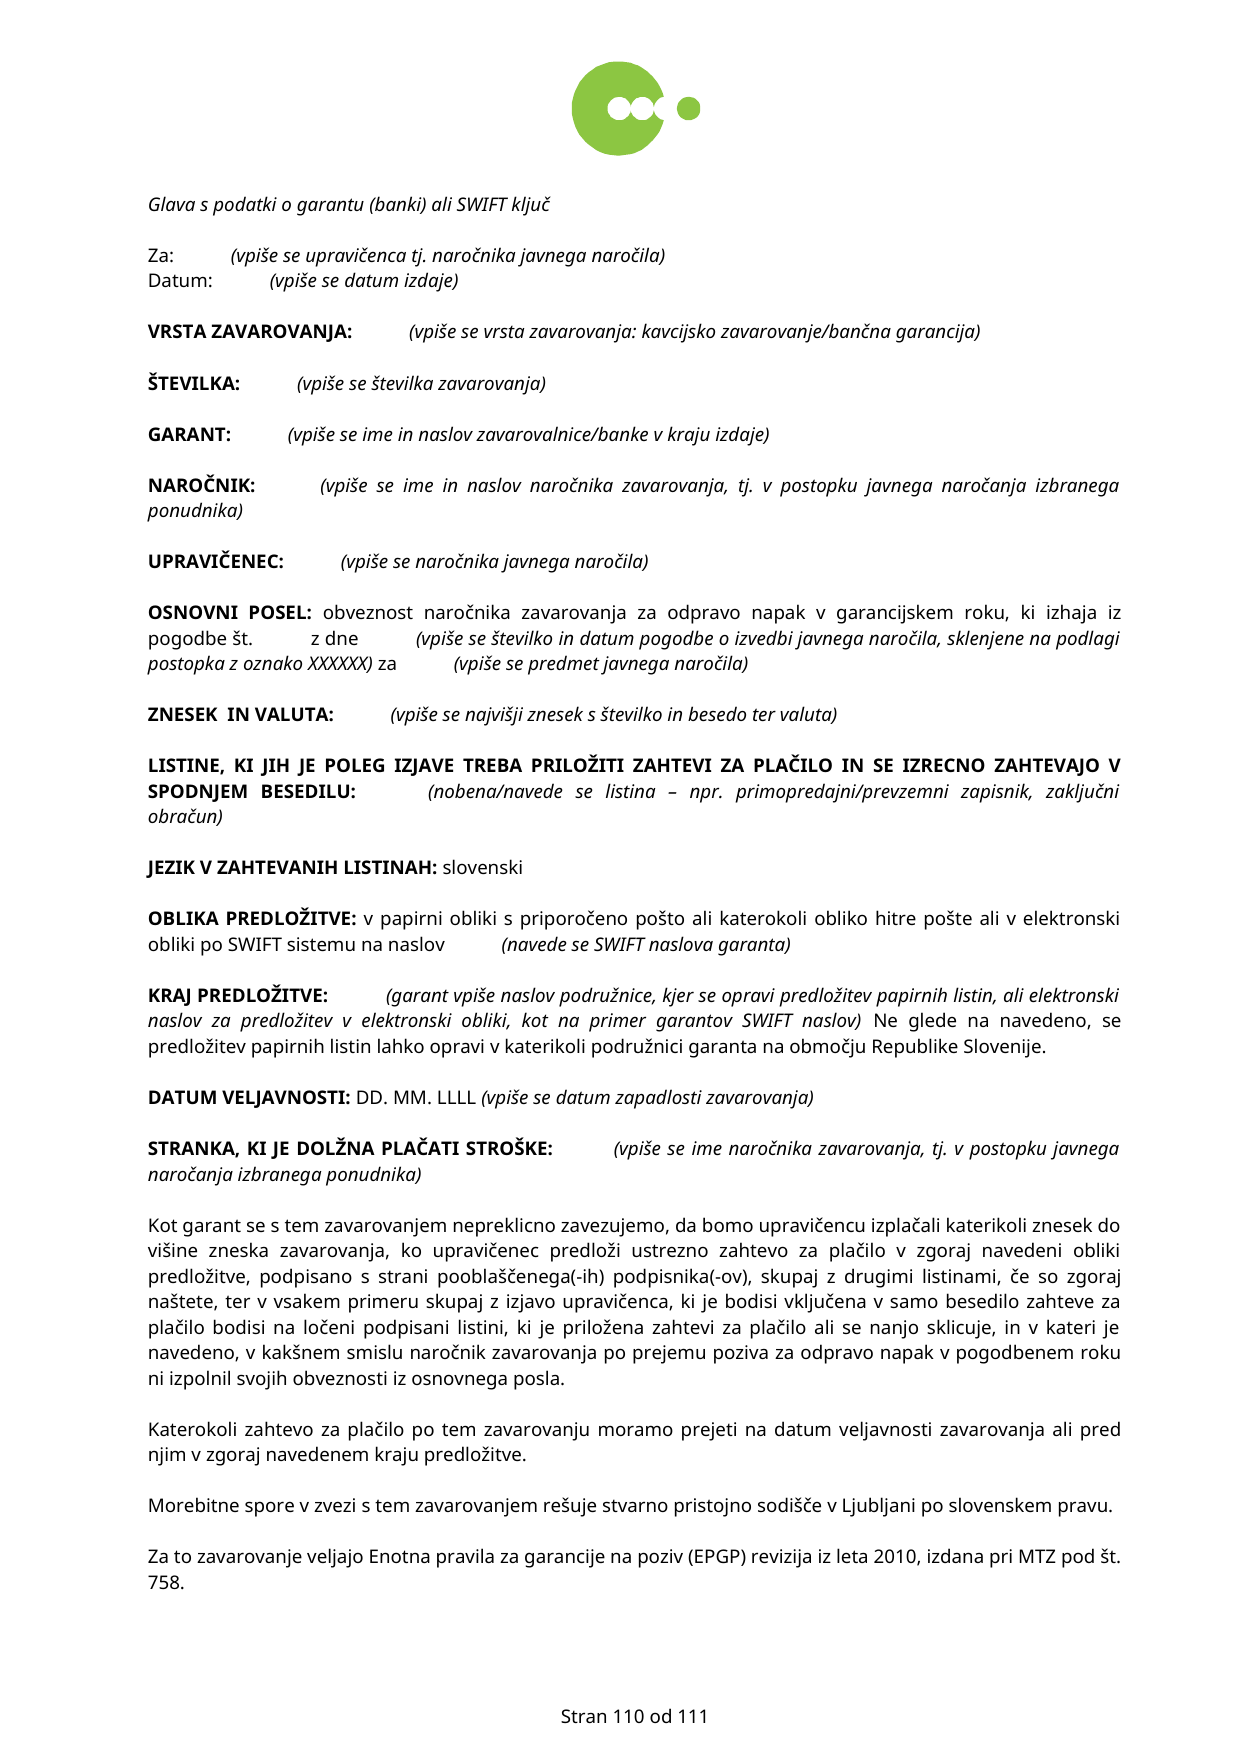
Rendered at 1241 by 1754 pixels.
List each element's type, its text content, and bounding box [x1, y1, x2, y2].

text OBLIKA PREDLOŽITVE: v papirni obliki s priporočeno pošto ali katerokoli obliko hitre pošte ali v elektronski obliki po SWIFT sistemu na naslov (navede se SWIFT naslova garanta) [148, 906, 1122, 957]
text Kot garant se s tem zavarovanjem nepreklicno zavezujemo, da bomo upravičencu izplačali katerikoli znesek do višine zneska zavarovanja, ko upravičenec predloži ustrezno zahtevo za plačilo v zgoraj navedeni obliki predložitve, podpisano s strani pooblaščenega(-ih) podpisnika(-ov), skupaj z drugimi listinami, če so zgoraj naštete, ter v vsakem primeru skupaj z izjavo upravičenca, ki je bodisi vključena v samo besedilo zahteve za plačilo bodisi na ločeni podpisani listini, ki je priložena zahtevi za plačilo ali se nanjo sklicuje, in v kateri je navedeno, v kakšnem smislu naročnik zavarovanja po prejemu poziva za odpravo napak v pogodbenem roku ni izpolnil svojih obveznosti iz osnovnega posla. [148, 1212, 1122, 1391]
text Morebitne spore v zvezi s tem zavarovanjem rešuje stvarno pristojno sodišče v Ljubljani po slovenskem pravu. [148, 1493, 1122, 1518]
text GARANT: (vpiše se ime in naslov zavarovalnice/banke v kraju izdaje) [148, 421, 1122, 446]
text Glava s podatki o garantu (banki) ali SWIFT ključ [148, 191, 1122, 217]
text STRANKA, KI JE DOLŽNA PLAČATI STROŠKE: (vpiše se ime naročnika zavarovanja, tj. v postopku javnega naročanja izbranega ponudnika) [148, 1135, 1122, 1186]
text ZNESEK IN VALUTA: (vpiše se najvišji znesek s številko in besedo ter valuta) [148, 702, 1122, 727]
text OSNOVNI POSEL: obveznost naročnika zavarovanja za odpravo napak v garancijskem roku, ki izhaja iz pogodbe št. z dne (vpiše se številko in datum pogodbe o izvedbi javnega naročila, sklenjene na podlagi postopka z oznako XXXXXX) za (vpiše se predmet javnega naročila) [148, 599, 1122, 676]
text UPRAVIČENEC: (vpiše se naročnika javnega naročila) [148, 548, 1122, 574]
text Katerokoli zahtevo za plačilo po tem zavarovanju moramo prejeti na datum veljavnosti zavarovanja ali pred njim v zgoraj navedenem kraju predložitve. [148, 1416, 1122, 1467]
text Za to zavarovanje veljajo Enotna pravila za garancije na poziv (EPGP) revizija iz leta 2010, izdana pri MTZ pod št. 758. [148, 1544, 1122, 1595]
text ŠTEVILKA: (vpiše se številka zavarovanja) [148, 370, 1122, 395]
text KRAJ PREDLOŽITVE: (garant vpiše naslov podružnice, kjer se opravi predložitev papirnih listin, ali elektronski naslov za predložitev v elektronski obliki, kot na primer garantov SWIFT naslov) Ne glede na navedeno, se predložitev papirnih listin lahko opravi v katerikoli podružnici garanta na območju Republike Slovenije. [148, 982, 1122, 1059]
text DATUM VELJAVNOSTI: DD. MM. LLLL (vpiše se datum zapadlosti zavarovanja) [148, 1084, 1122, 1110]
text NAROČNIK: (vpiše se ime in naslov naročnika zavarovanja, tj. v postopku javnega naročanja izbranega ponudnika) [148, 472, 1122, 523]
text VRSTA ZAVAROVANJA: (vpiše se vrsta zavarovanja: kavcijsko zavarovanje/bančna garancija) [148, 319, 1122, 344]
text JEZIK V ZAHTEVANIH LISTINAH: slovenski [148, 855, 1122, 880]
text Datum: (vpiše se datum izdaje) [148, 268, 1122, 293]
text LISTINE, KI JIH JE POLEG IZJAVE TREBA PRILOŽITI ZAHTEVI ZA PLAČILO IN SE IZRECNO ZAHTEVAJO V SPODNJEM BESEDILU: (nobena/navede se listina – npr. primopredajni/prevzemni zapisnik, zaključni obračun) [148, 753, 1122, 829]
text Za: (vpiše se upravičenca tj. naročnika javnega naročila) [148, 242, 1122, 268]
